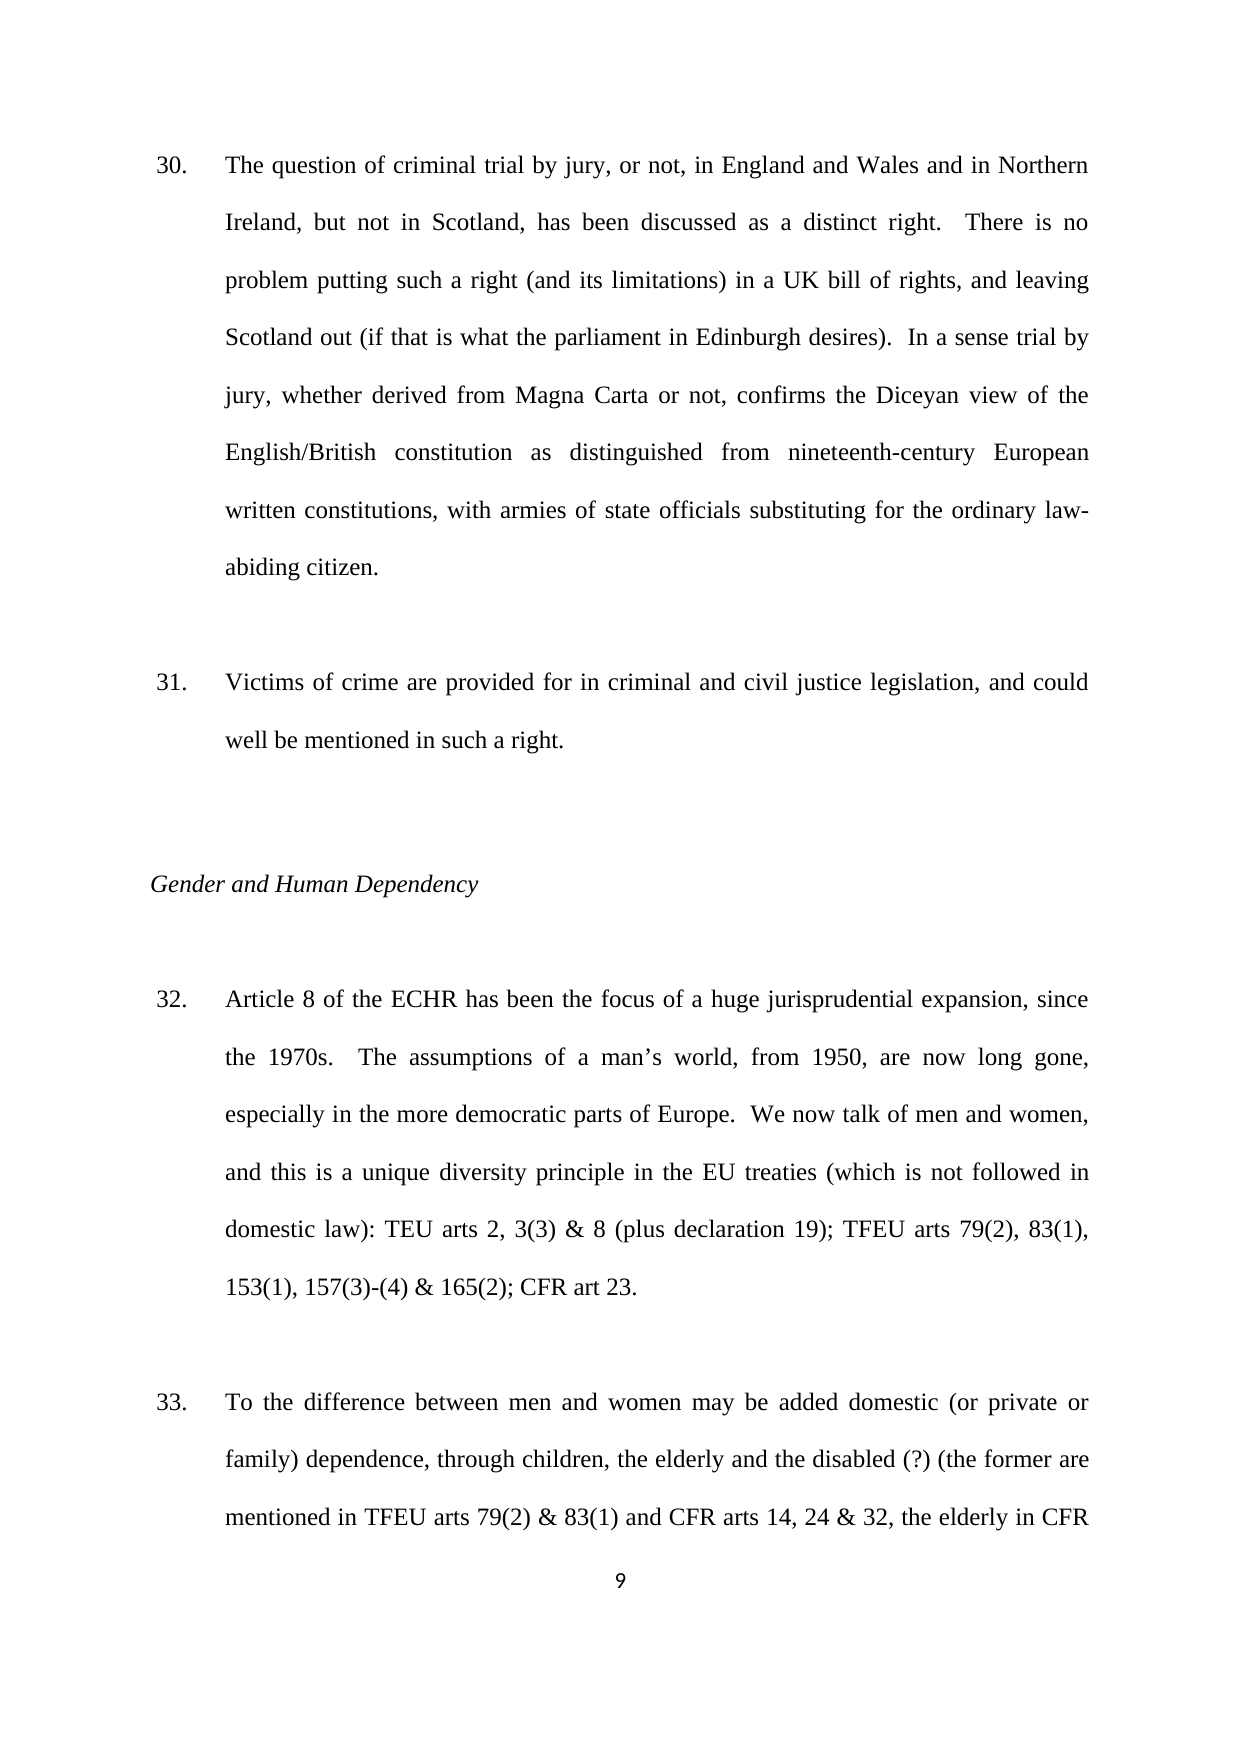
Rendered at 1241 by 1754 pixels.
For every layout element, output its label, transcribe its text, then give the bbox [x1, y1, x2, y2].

text Gender and Human Dependency [150, 869, 1090, 898]
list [187, 1387, 1090, 1530]
list Victims of crime are provided for in criminal and civil justice legislation, and could well be mentioned in such a right. [187, 667, 1090, 754]
list Article 8 of the ECHR has been the focus of a huge jurisprudential expansion, since the 1970s. The assumptions of a man’s world, from 1950, are now long gone, especially in the more democratic parts of Europe. We now talk of men and women, and this is a unique diversity principle in the EU treaties (which is not followed in domestic law): TEU arts 2, 3(3) & 8 (plus declaration 19); TFEU arts 79(2), 83(1), 153(1), 157(3)-(4) & 165(2); CFR art 23. [187, 984, 1090, 1300]
list The question of criminal trial by jury, or not, in England and Wales and in Northern Ireland, but not in Scotland, has been discussed as a distinct right. There is no problem putting such a right (and its limitations) in a UK bill of rights, and leaving Scotland out (if that is what the parliament in Edinburgh desires). In a sense trial by jury, whether derived from Magna Carta or not, confirms the Diceyan view of the English/British constitution as distinguished from nineteenth-century European written constitutions, with armies of state officials substituting for the ordinary law-abiding citizen. [187, 150, 1090, 581]
